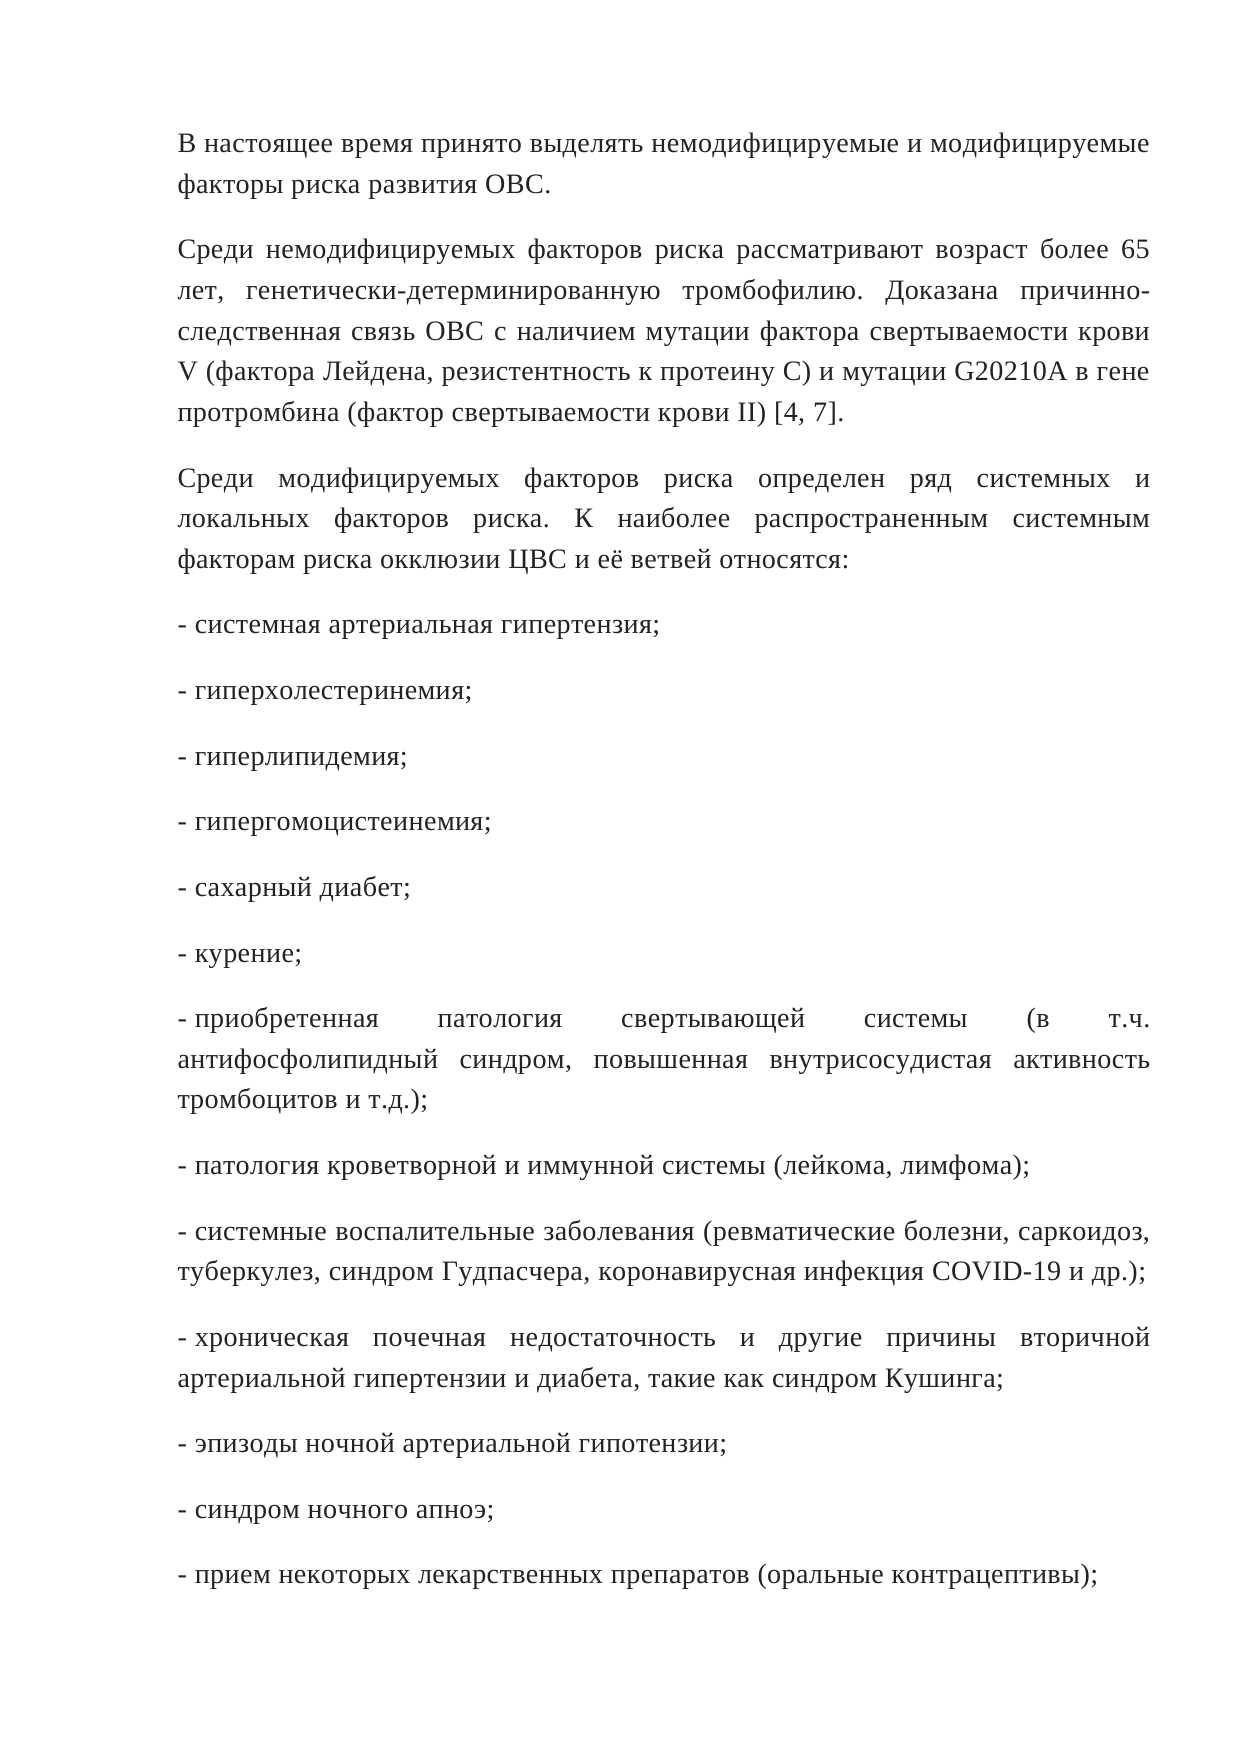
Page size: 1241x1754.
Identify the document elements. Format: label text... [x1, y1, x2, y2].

text - системные воспалительные заболевания (ревматические болезни, саркоидоз, туберкулез, синдром Гудпасчера, коронавирусная инфекция COVID-19 и др.); [177, 1206, 1152, 1287]
text - гиперлипидемия; [177, 731, 1152, 771]
text - гипергомоцистеинемия; [177, 796, 1152, 837]
text В настоящее время принято выделять немодифицируемые и модифицируемые факторы риска развития ОВС. [177, 118, 1152, 199]
text - гиперхолестеринемия; [177, 665, 1152, 706]
text - патология кроветворной и иммунной системы (лейкома, лимфома); [177, 1140, 1152, 1181]
text - эпизоды ночной артериальной гипотензии; [177, 1418, 1152, 1459]
text - системная артериальная гипертензия; [177, 599, 1152, 640]
text - курение; [177, 927, 1152, 968]
text - синдром ночного апноэ; [177, 1484, 1152, 1524]
text Среди модифицируемых факторов риска определен ряд системных и локальных факторов риска. К наиболее распространенным системным факторам риска окклюзии ЦВС и её ветвей относятся: [177, 452, 1152, 574]
text - приобретенная патология свертывающей системы (в т.ч. антифосфолипидный синдром, повышенная внутрисосудистая активность тромбоцитов и т.д.); [177, 993, 1152, 1115]
text - прием некоторых лекарственных препаратов (оральные контрацептивы); [177, 1549, 1152, 1590]
text - сахарный диабет; [177, 862, 1152, 902]
text Среди немодифицируемых факторов риска рассматривают возраст более 65 лет, генетически-детерминированную тромбофилию. Доказана причинно-следственная связь ОВС с наличием мутации фактора свертываемости крови V (фактора Лейдена, резистентность к протеину С) и мутации G20210A в гене протромбина (фактор свертываемости крови II) [4, 7]. [177, 224, 1152, 427]
text - хроническая почечная недостаточность и другие причины вторичной артериальной гипертензии и диабета, такие как синдром Кушинга; [177, 1312, 1152, 1393]
